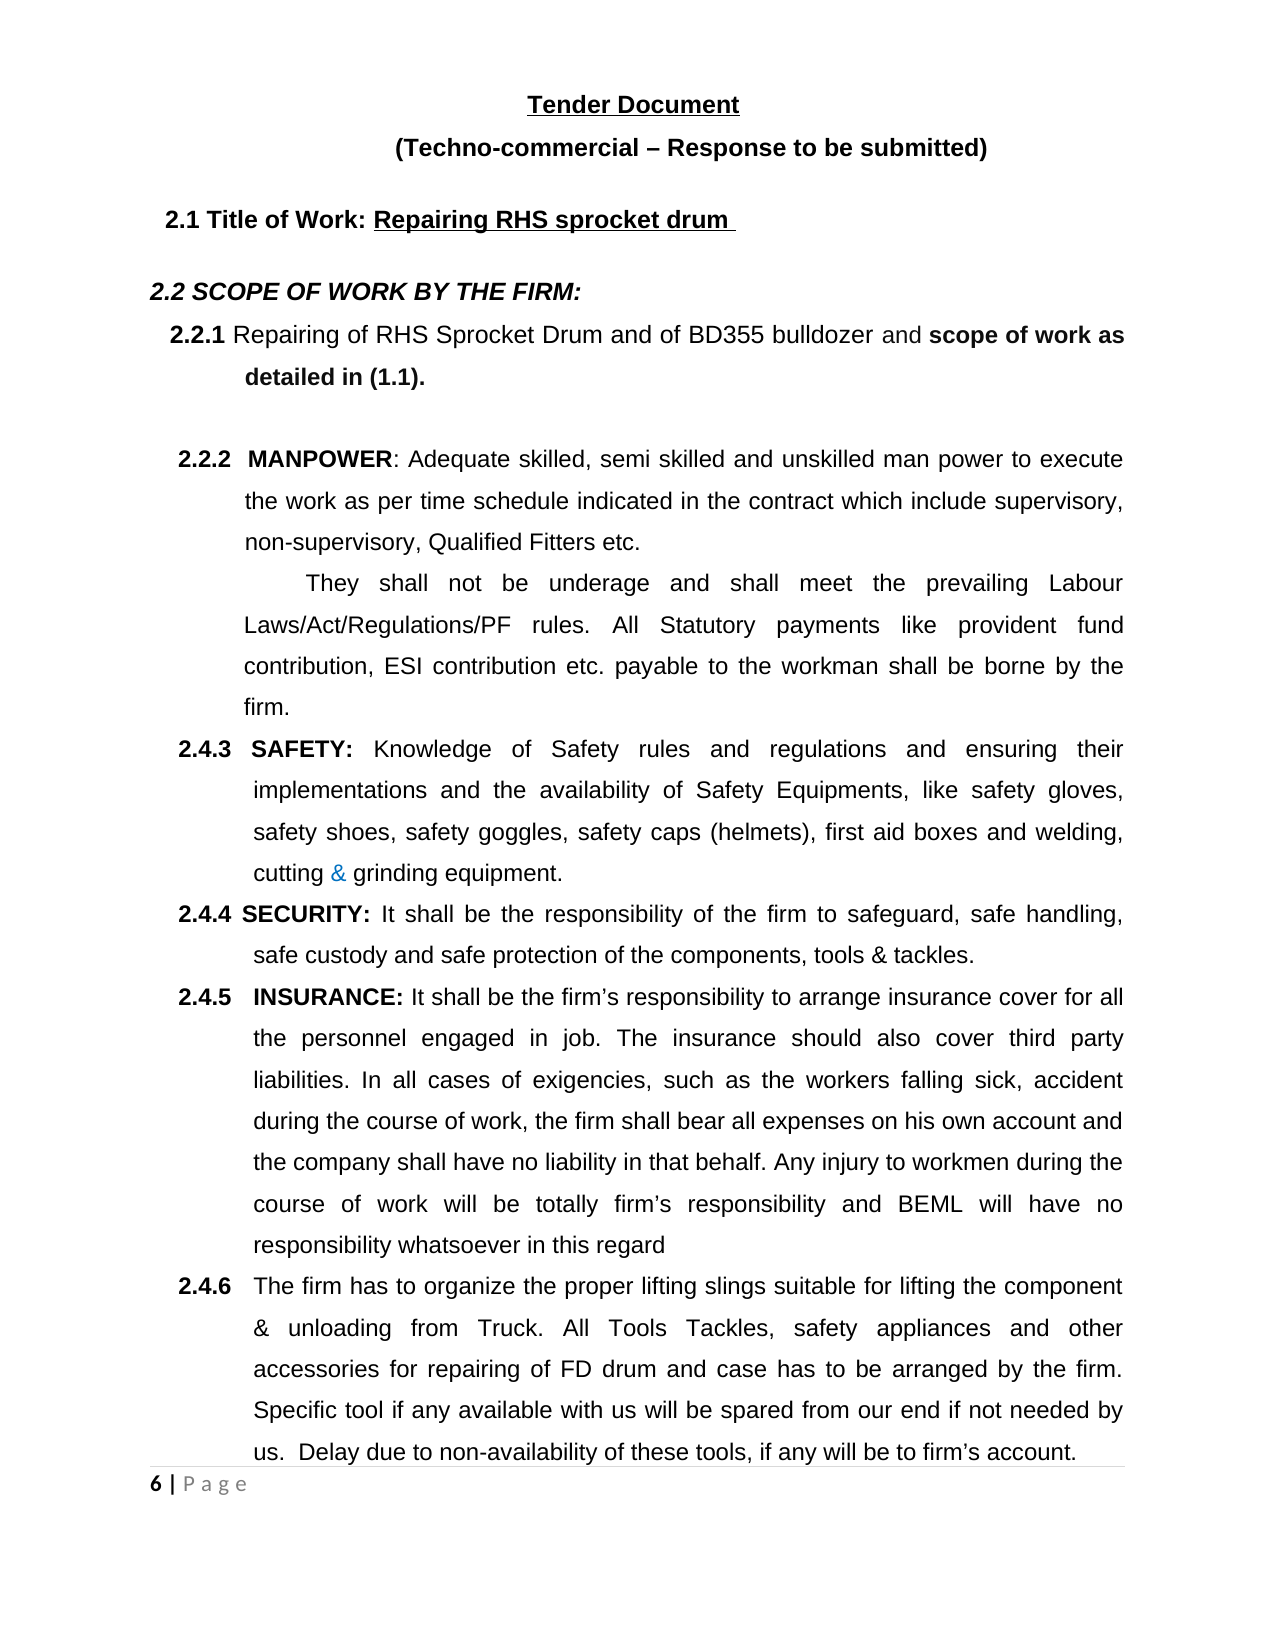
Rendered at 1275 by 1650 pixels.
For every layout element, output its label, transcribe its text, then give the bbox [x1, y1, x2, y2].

text They shall not be underage and shall meet the prevailing Labour Laws/Act/Regulations/PF rules. All Statutory payments like provident fund contribution, ESI contribution etc. payable to the workman shall be borne by the firm. [225, 569, 1125, 721]
text Tender Document [527, 90, 1125, 119]
text 2.2 SCOPE OF WORK BY THE FIRM: [150, 277, 1125, 306]
text 2.4.4 SECURITY: It shall be the responsibility of the firm to safeguard, safe handling, safe custody and safe protection of the components, tools & tackles. [178, 900, 1125, 969]
list INSURANCE: It shall be the firm’s responsibility to arrange insurance cover for all the personnel engaged in job. The insurance should also cover third party liabilities. In all cases of exigencies, such as the workers falling sick, accident during the course of work, the firm shall bear all expenses on his own account and the company shall have no liability in that behalf. Any injury to workmen during the course of work will be totally firm’s responsibility and BEML will have no responsibility whatsoever in this regard [178, 983, 1125, 1258]
text (Techno-commercial – Response to be submitted) [258, 133, 1125, 162]
list 2.1 Title of Work: Repairing RHS sprocket drum [165, 205, 1125, 234]
text 2.2.1 Repairing of RHS Sprocket Drum and of BD355 bulldozer and scope of work as detailed in (1.1). [169, 320, 1125, 390]
list The firm has to organize the proper lifting slings suitable for lifting the component & unloading from Truck. All Tools Tackles, safety appliances and other accessories for repairing of FD drum and case has to be arranged by the firm. Specific tool if any available with us will be spared from our end if not needed by us. Delay due to non-availability of these tools, if any will be to firm’s account. [178, 1272, 1125, 1465]
text 2.2.2 MANPOWER: Adequate skilled, semi skilled and unskilled man power to execute the work as per time schedule indicated in the contract which include supervisory, non-supervisory, Qualified Fitters etc. [169, 445, 1125, 556]
text 2.4.3 SAFETY: Knowledge of Safety rules and regulations and ensuring their implementations and the availability of Safety Equipments, like safety gloves, safety shoes, safety goggles, safety caps (helmets), first aid boxes and welding, cutting & grinding equipment. [178, 735, 1125, 886]
